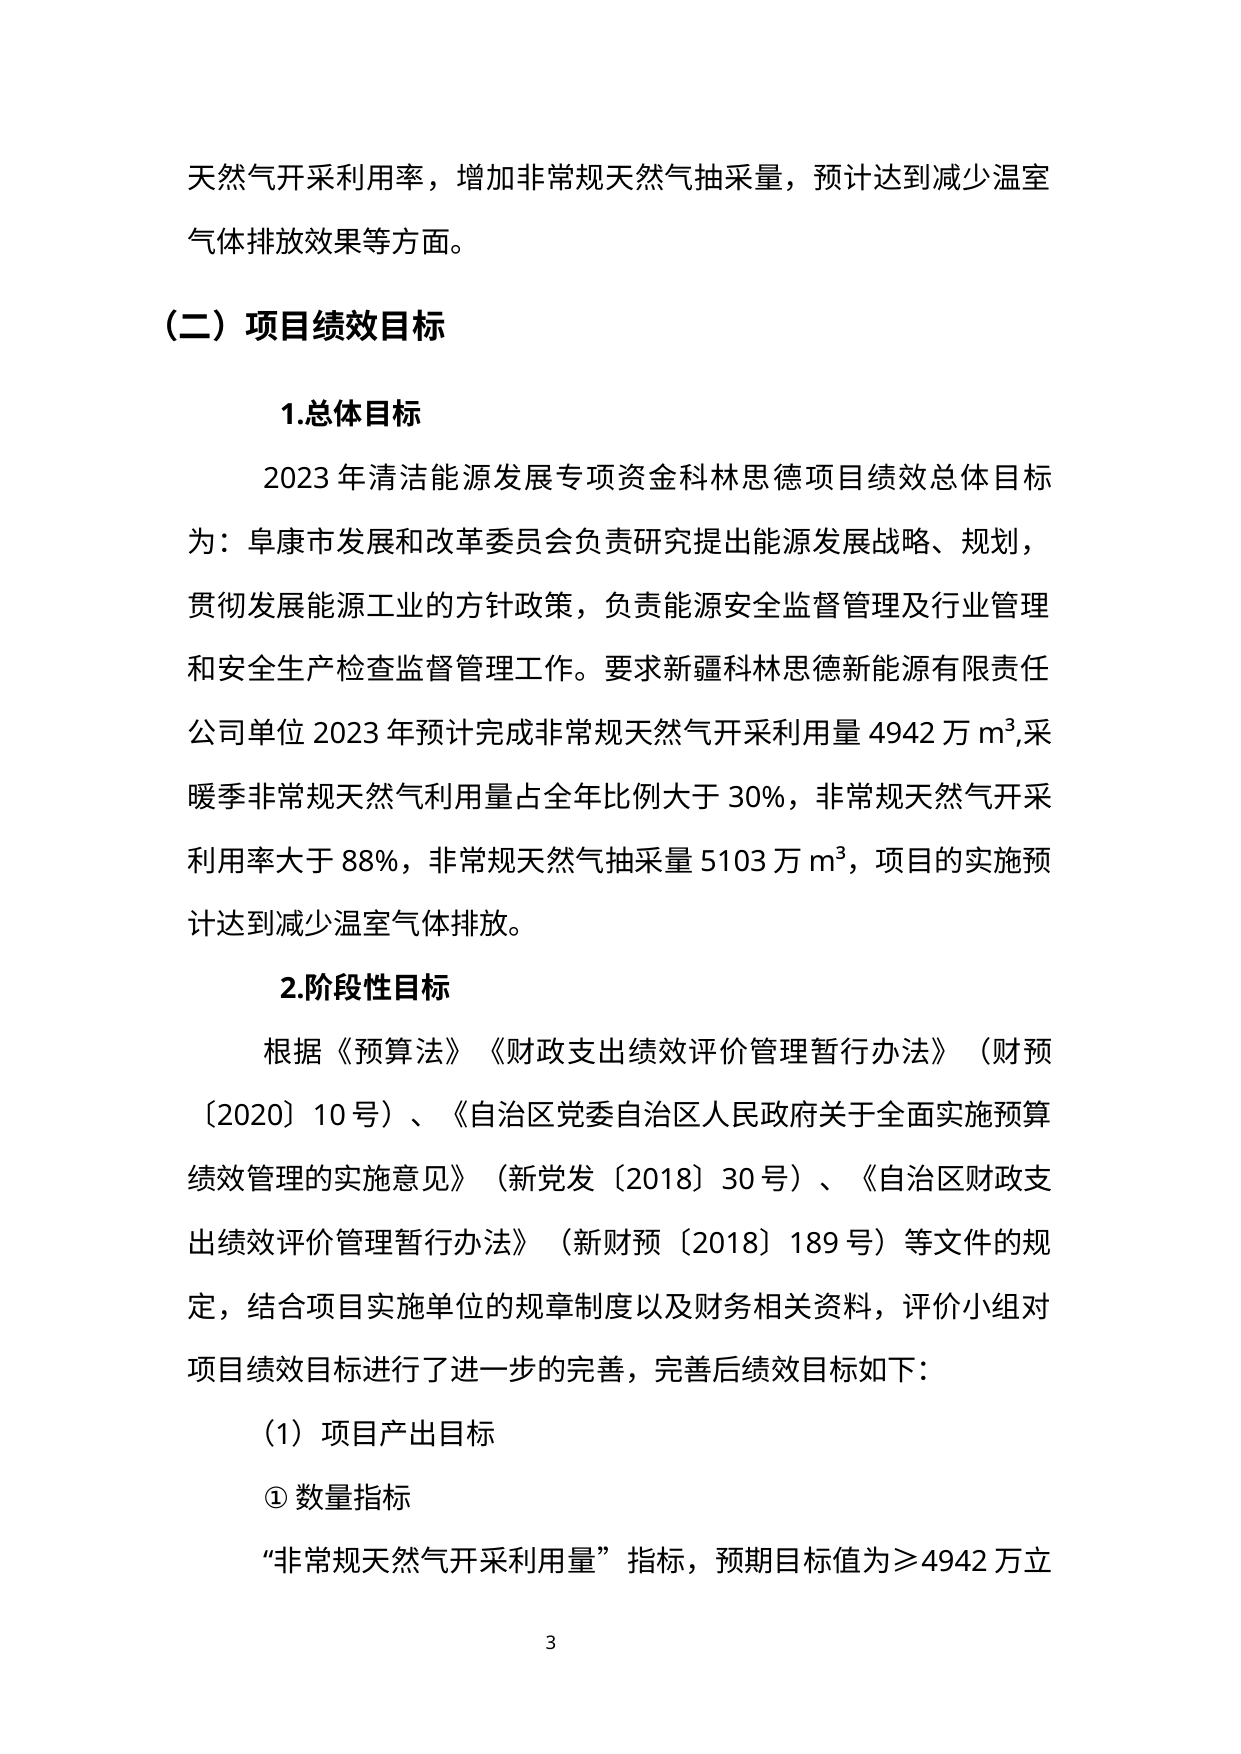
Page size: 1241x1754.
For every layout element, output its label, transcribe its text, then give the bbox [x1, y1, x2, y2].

subtitle 项目绩效目标 [145, 282, 1053, 367]
subtitle 2.阶段性目标 [187, 964, 1053, 1007]
list （1）项目产出目标 [187, 1411, 1053, 1453]
text 根据《预算法》《财政支出绩效评价管理暂行办法》（财预〔2020〕10号）、《自治区党委自治区人民政府关于全面实施预算绩效管理的实施意见》（新党发〔2018〕30号）、《自治区财政支出绩效评价管理暂行办法》（新财预〔2018〕189号）等文件的规定，结合项目实施单位的规章制度以及财务相关资料，评价小组对项目绩效目标进行了进一步的完善，完善后绩效目标如下： [187, 1028, 1053, 1389]
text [187, 1538, 1053, 1580]
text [187, 154, 1053, 261]
subtitle 1.总体目标 [187, 391, 1053, 433]
text ①数量指标 [187, 1474, 1053, 1517]
text 2023年清洁能源发展专项资金科林思德项目绩效总体目标为：阜康市发展和改革委员会负责研究提出能源发展战略、规划，贯彻发展能源工业的方针政策，负责能源安全监督管理及行业管理和安全生产检查监督管理工作。要求新疆科林思德新能源有限责任公司单位2023年预计完成非常规天然气开采利用量4942万m³,采暖季非常规天然气利用量占全年比例大于30%，非常规天然气开采利用率大于88%，非常规天然气抽采量5103万m³，项目的实施预计达到减少温室气体排放。 [187, 454, 1053, 943]
